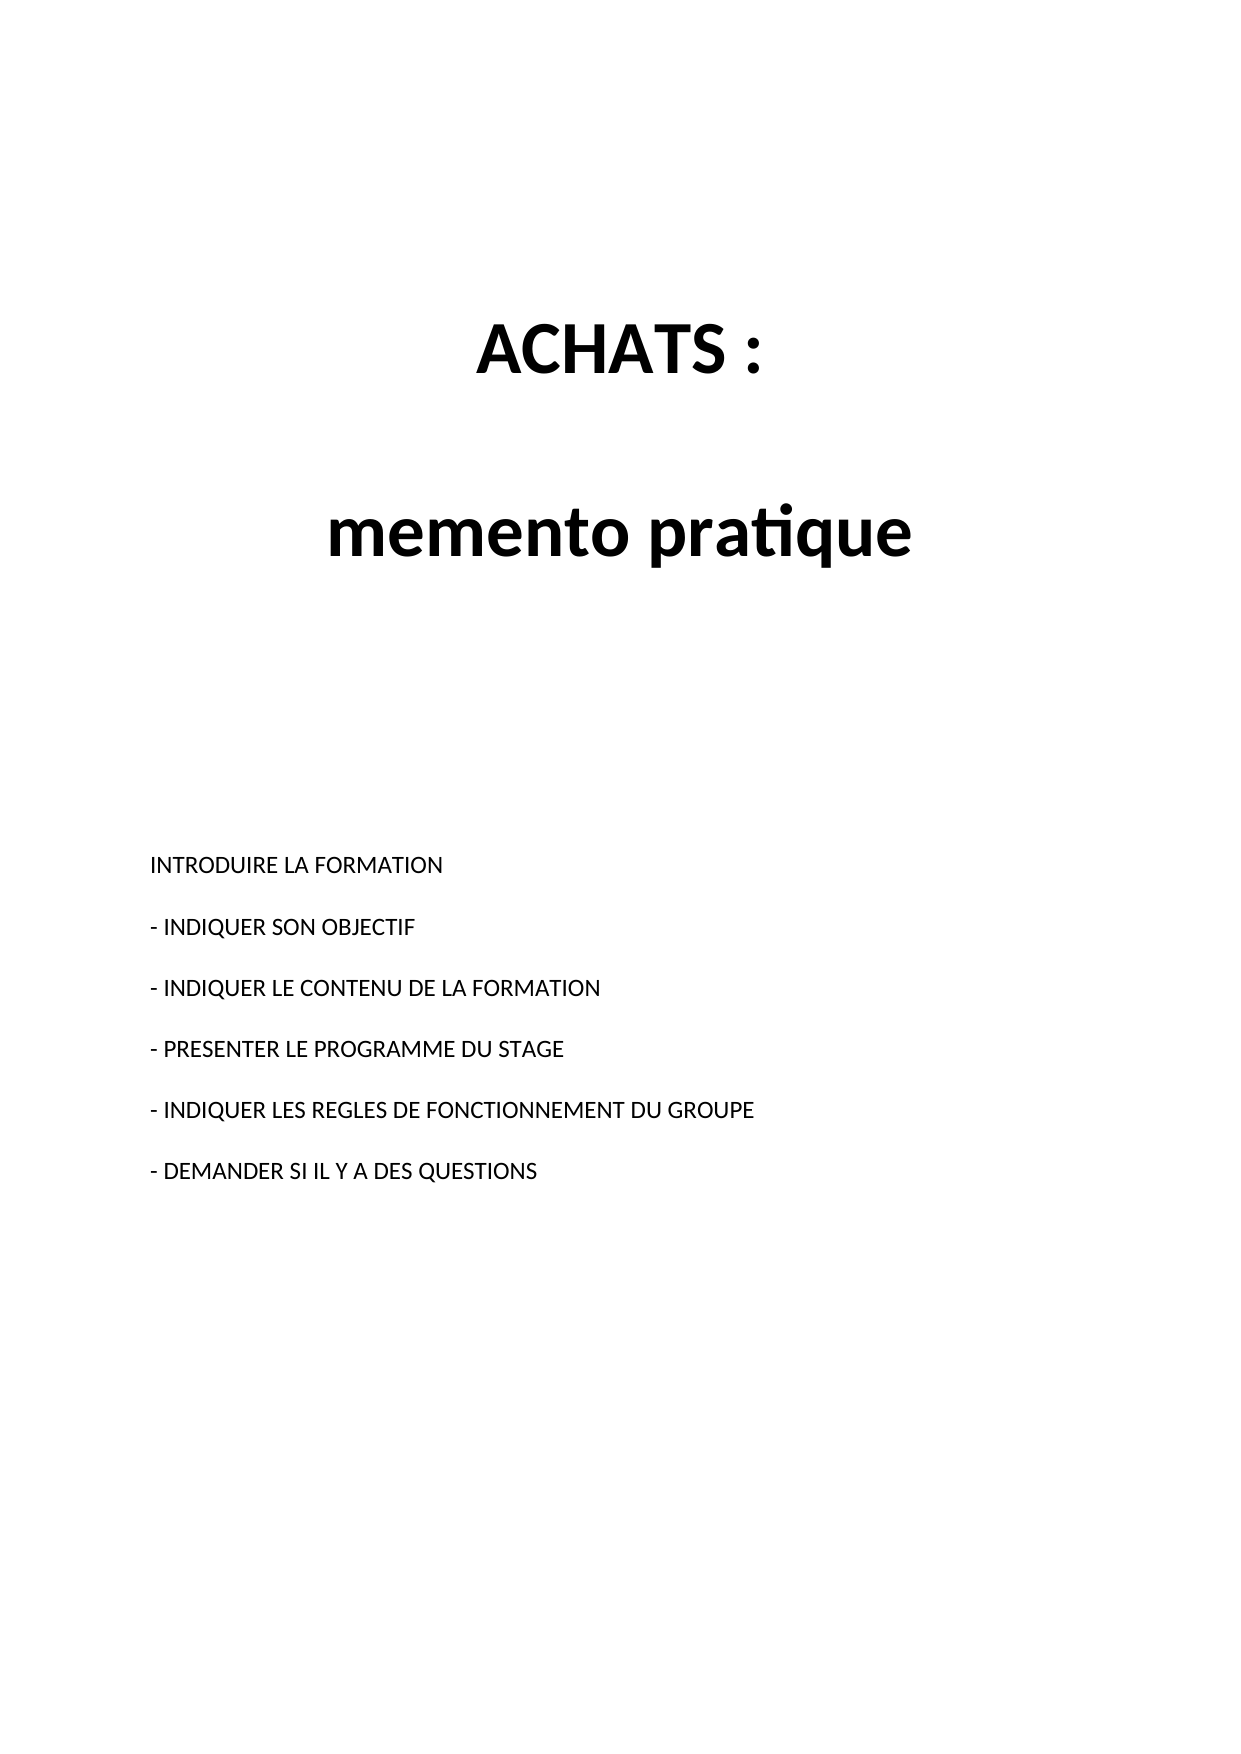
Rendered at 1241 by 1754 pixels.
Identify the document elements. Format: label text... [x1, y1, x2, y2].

text INTRODUIRE LA FORMATION [150, 849, 1090, 880]
text - INDIQUER SON OBJECTIF [150, 911, 1090, 941]
text - DEMANDER SI IL Y A DES QUESTIONS [150, 1155, 1090, 1185]
text memento pratique [150, 483, 1090, 575]
text - INDIQUER LES REGLES DE FONCTIONNEMENT DU GROUPE [150, 1094, 1090, 1124]
text - INDIQUER LE CONTENU DE LA FORMATION [150, 972, 1090, 1002]
text - PRESENTER LE PROGRAMME DU STAGE [150, 1033, 1090, 1063]
text ACHATS : [150, 300, 1090, 392]
